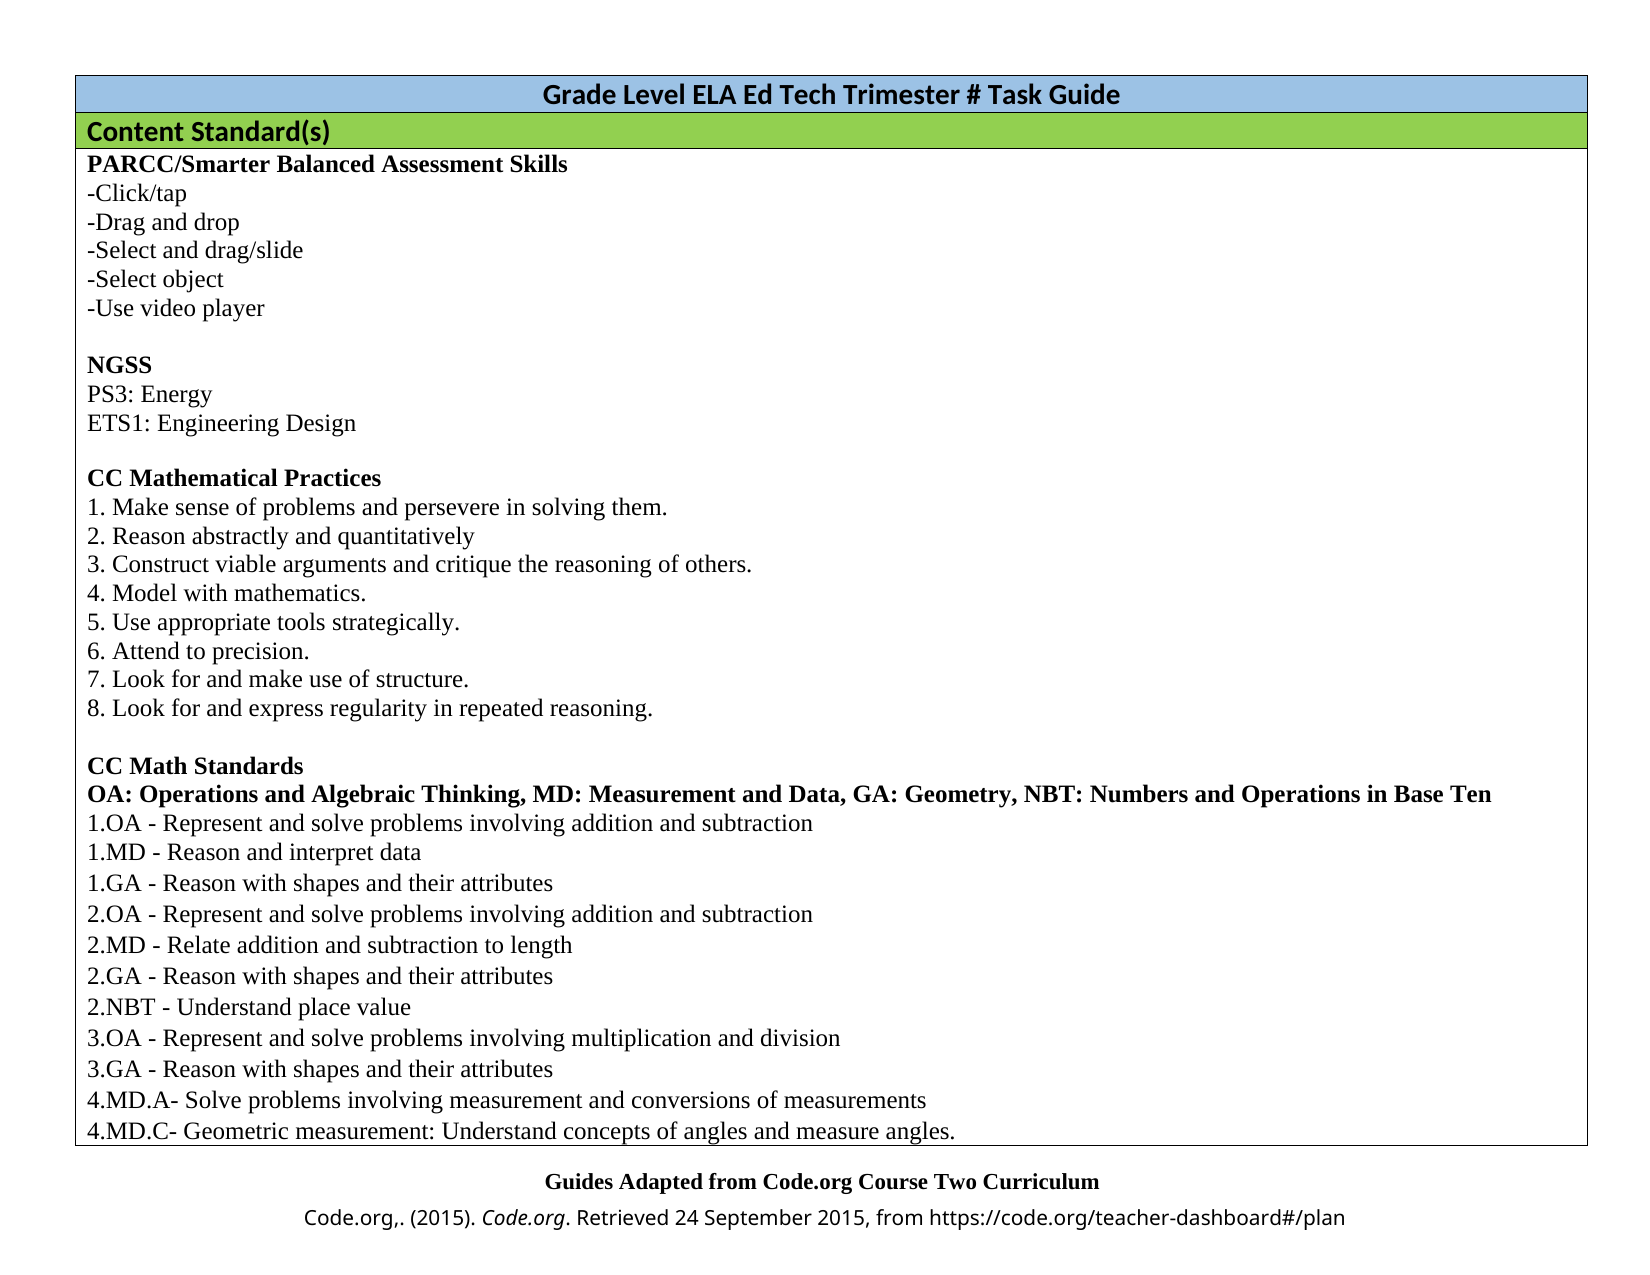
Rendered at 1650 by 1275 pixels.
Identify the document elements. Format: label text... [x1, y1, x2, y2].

table_cell Content Standard(s) [76, 113, 1587, 148]
table_header Grade Level ELA Ed Tech Trimester # Task Guide [76, 76, 1587, 112]
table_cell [76, 149, 1587, 1145]
